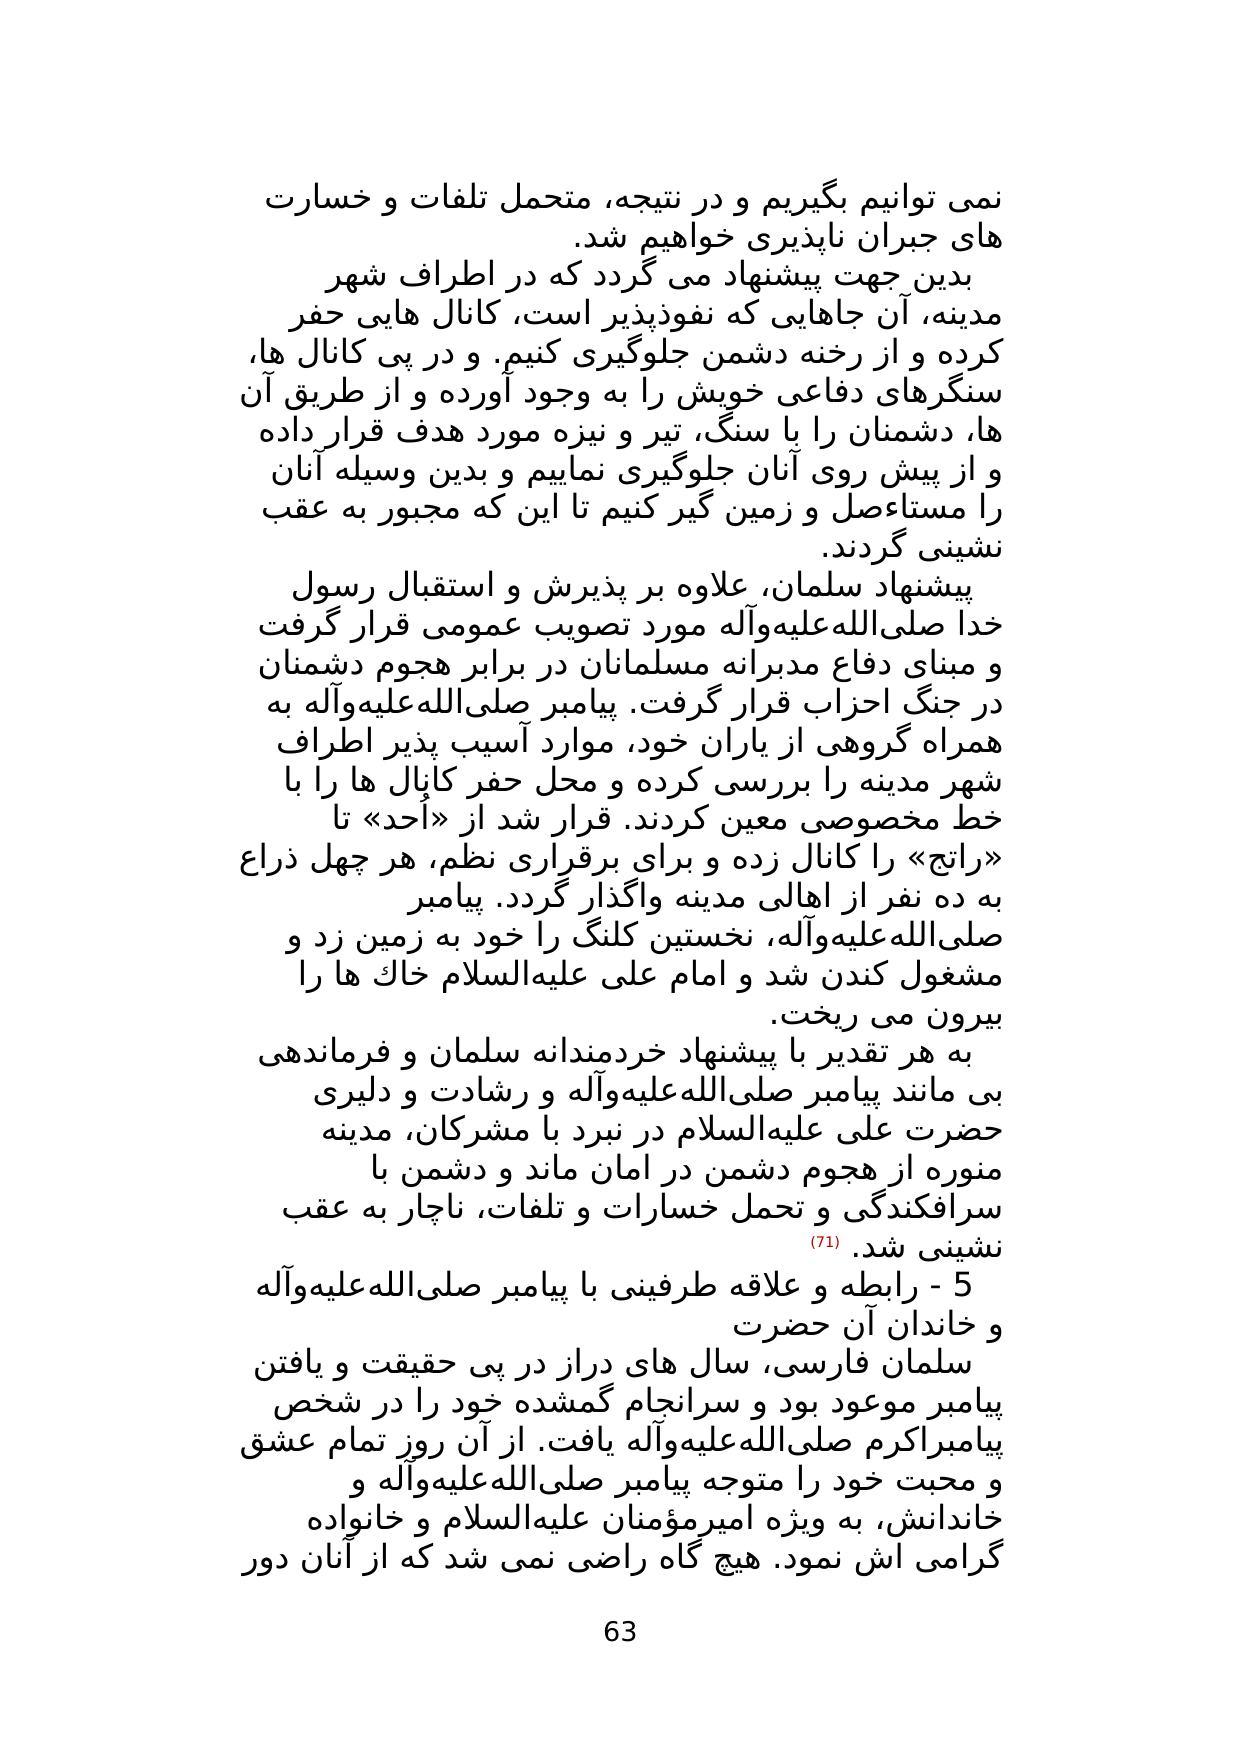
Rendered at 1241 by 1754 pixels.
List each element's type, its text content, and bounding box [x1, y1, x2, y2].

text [236, 177, 1004, 255]
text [236, 1343, 1004, 1576]
text بدين جهت پيشنهاد مى گردد كه در اطراف شهر مدينه، آن جاهايى كه نفوذپذير است، كانال هايى حفر كرده و از رخنه دشمن جلوگيرى كنيم. و در پى كانال ها، سنگرهاى دفاعى خويش را به وجود آورده و از طريق آن ها، دشمنان را با سنگ، تير و نيزه مورد هدف قرار داده و از پيش روى آنان جلوگيرى نماييم و بدين وسيله آنان را مستاءصل و زمين گير كنيم تا اين كه مجبور به عقب نشينى گردند. [236, 255, 1004, 566]
text به هر تقدير با پيشنهاد خردمندانه سلمان و فرماندهى بى مانند پيامبر صلى‌الله‌عليه‌وآله و رشادت و دليرى حضرت على عليه‌السلام در نبرد با مشركان، مدينه منوره از هجوم دشمن در امان ماند و دشمن با سرافكندگى و تحمل خسارات و تلفات، ناچار به عقب نشينى شد. (71) [236, 1032, 1004, 1265]
text پيشنهاد سلمان، علاوه بر پذيرش و استقبال رسول خدا صلى‌الله‌عليه‌وآله مورد تصويب عمومى قرار گرفت و مبناى دفاع مدبرانه مسلمانان در برابر هجوم دشمنان در جنگ احزاب قرار گرفت. پيامبر صلى‌الله‌عليه‌وآله به همراه گروهى از ياران خود، موارد آسيب پذير اطراف شهر مدينه را بررسى كرده و محل حفر كانال ها را با خط مخصوصى معين كردند. قرار شد از «اُحد» تا «راتج» را كانال زده و براى برقرارى نظم، هر چهل ذراع به ده نفر از اهالى مدينه واگذار گردد. پيامبر صلى‌الله‌عليه‌وآله، نخستين كلنگ را خود به زمين زد و مشغول كندن شد و امام على عليه‌السلام خاك ها را بيرون مى ريخت. [236, 566, 1004, 1032]
text 5 - رابطه و علاقه طرفينى با پيامبر صلى‌الله‌عليه‌وآله و خاندان آن حضرت [236, 1265, 1004, 1343]
